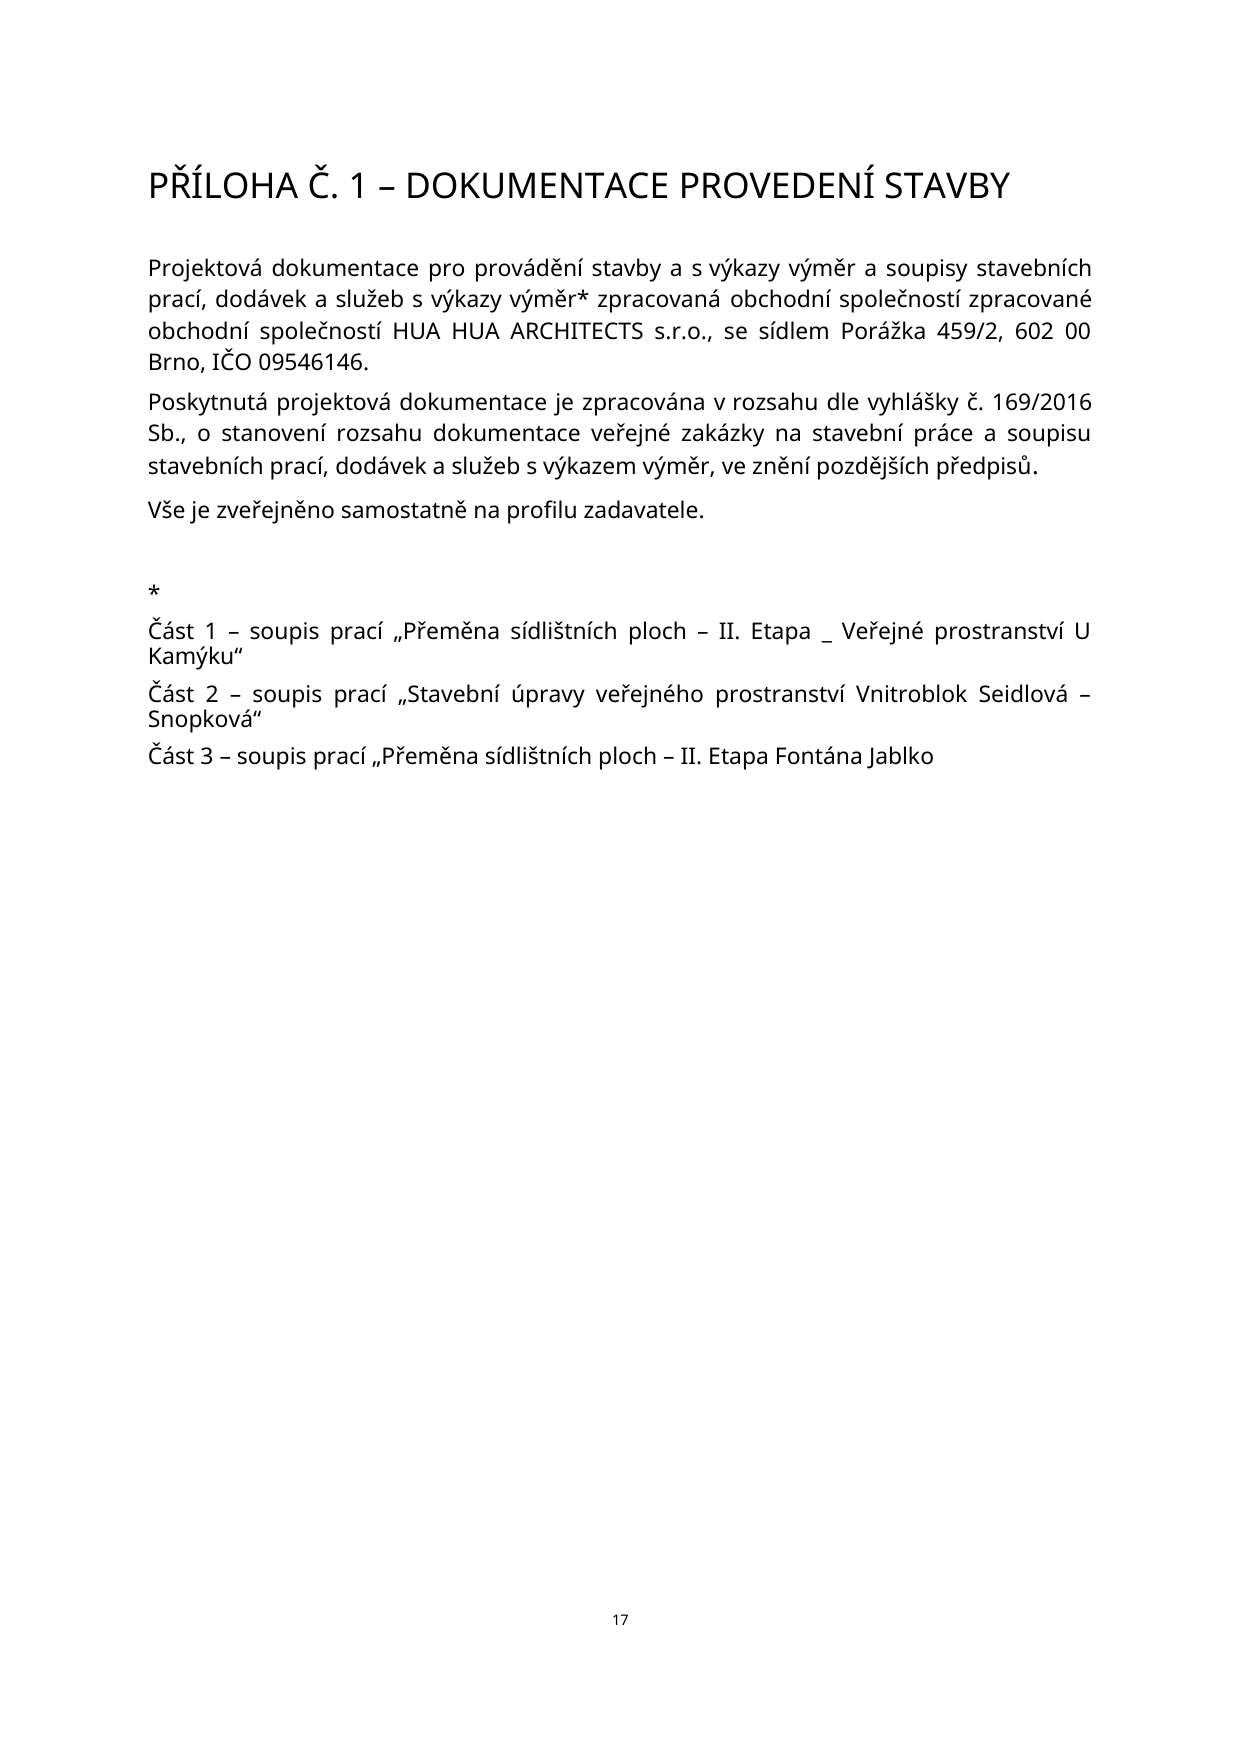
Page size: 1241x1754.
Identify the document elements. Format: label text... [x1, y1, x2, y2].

text Část 2 – soupis prací „Stavební úpravy veřejného prostranství Vnitroblok Seidlová – Snopková“ [148, 682, 1093, 732]
text Část 3 – soupis prací „Přeměna sídlištních ploch – II. Etapa Fontána Jablko [148, 744, 1093, 769]
text Poskytnutá projektová dokumentace je zpracována v rozsahu dle vyhlášky č. 169/2016 Sb., o stanovení rozsahu dokumentace veřejné zakázky na stavební práce a soupisu stavebních prací, dodávek a služeb s výkazem výměr, ve znění pozdějších předpisů. [148, 385, 1093, 482]
text Vše je zveřejněno samostatně na profilu zadavatele. [148, 494, 1093, 526]
text * [148, 582, 1093, 607]
text Příloha č. 1 – Dokumentace PROVEDENÍ STAVBY [148, 160, 1093, 208]
text Projektová dokumentace pro provádění stavby a s výkazy výměr a soupisy stavebních prací, dodávek a služeb s výkazy výměr* zpracovaná obchodní společností zpracované obchodní společností HUA HUA ARCHITECTS s.r.o., se sídlem Porážka 459/2, 602 00 Brno, IČO 09546146. [148, 252, 1093, 377]
text Část 1 – soupis prací „Přeměna sídlištních ploch – II. Etapa _ Veřejné prostranství U Kamýku“ [148, 619, 1093, 669]
